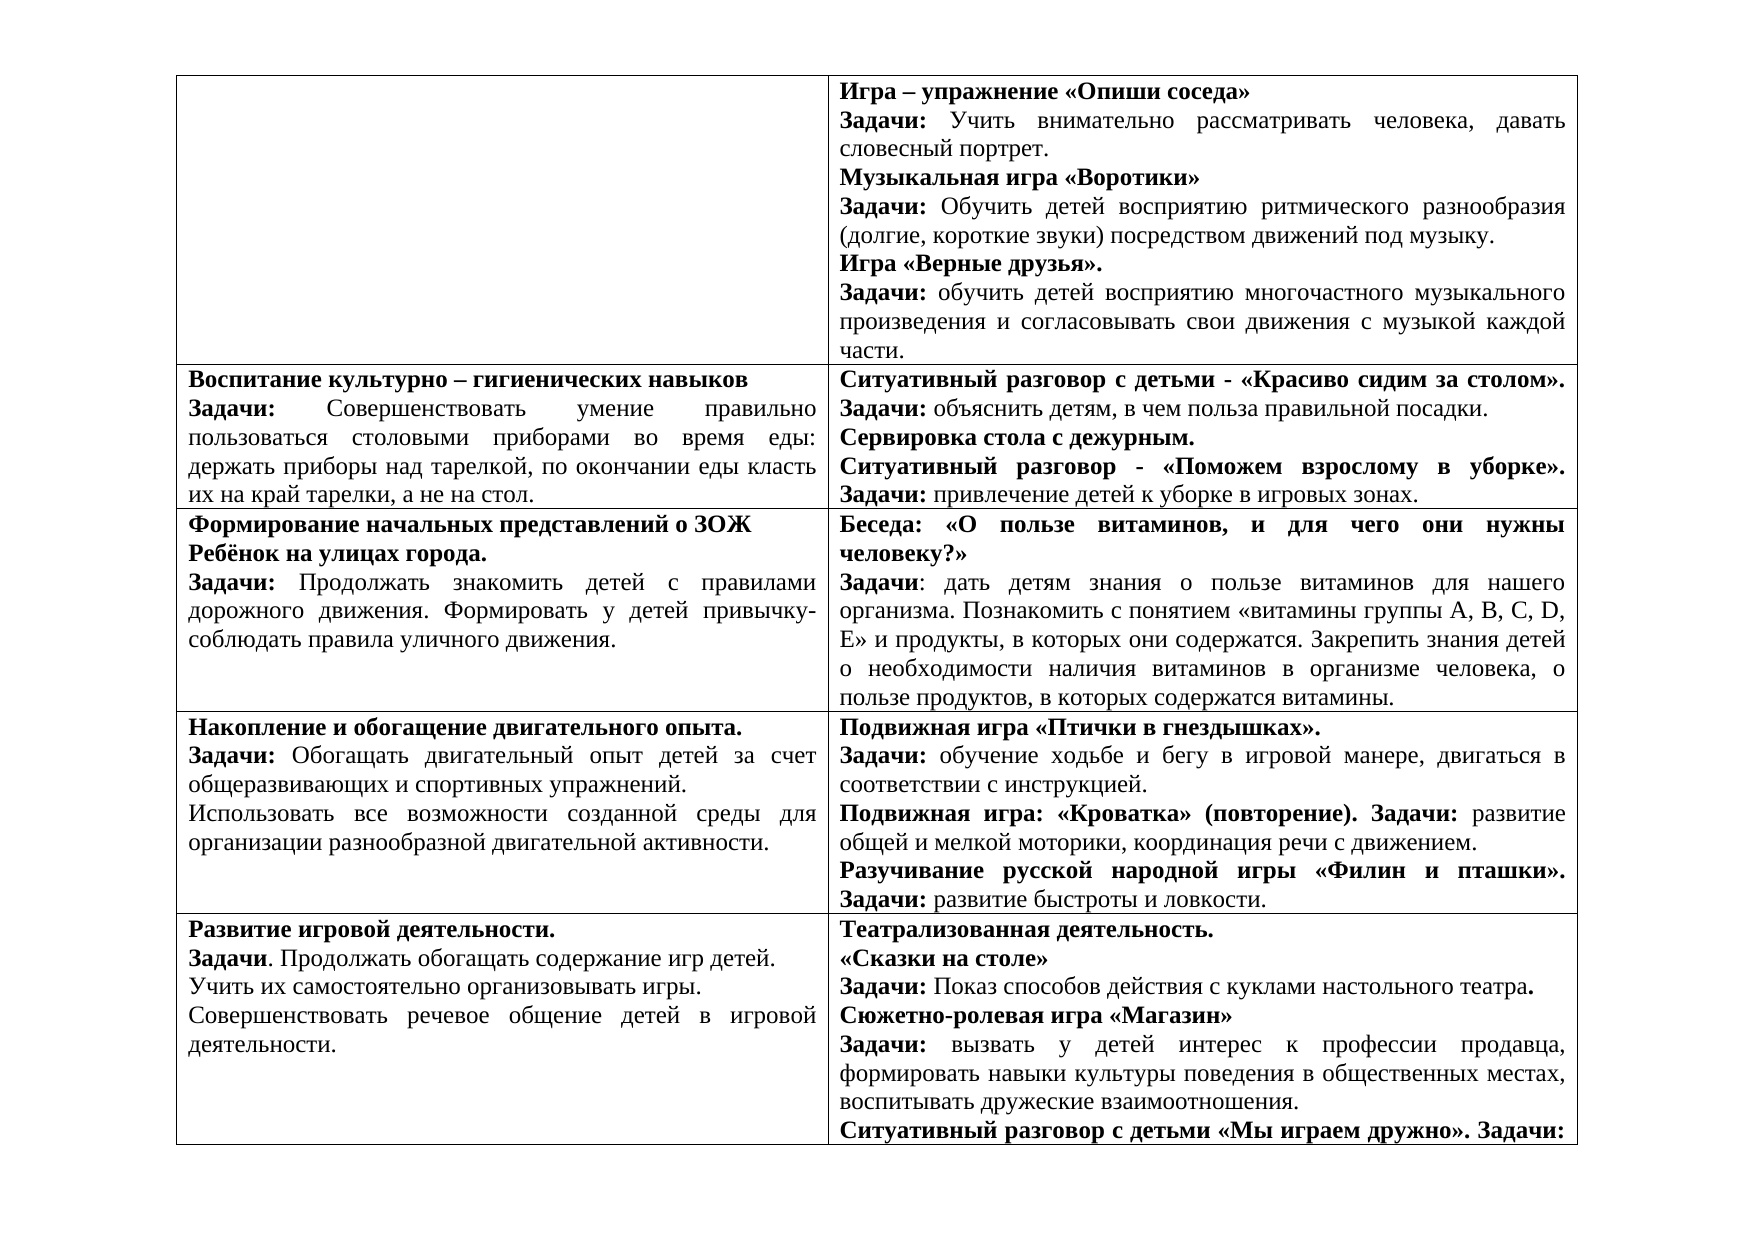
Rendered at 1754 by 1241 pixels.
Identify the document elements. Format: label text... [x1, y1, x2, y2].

table_cell Ситуативный разговор с детьми - «Красиво сидим за столом». Задачи: объяснить детям, в чем польза правильной посадки. Сервировка стола с дежурным. Ситуативный разговор - «Поможем взрослому в уборке». Задачи: привлечение детей к уборке в игровых зонах. [829, 365, 1577, 508]
table_cell Формирование начальных представлений о ЗОЖ Ребёнок на улицах города. Задачи: Продолжать знакомить детей с правилами дорожного движения. Формировать у детей привычку- соблюдать правила уличного движения. [177, 509, 828, 711]
table_cell Накопление и обогащение двигательного опыта. Задачи: Обогащать двигательный опыт детей за счет общеразвивающих и спортивных упражнений. Использовать все возможности созданной среды для организации разнообразной двигательной активности. [177, 712, 828, 913]
table_cell Воспитание культурно – гигиенических навыков Задачи: Совершенствовать умение правильно пользоваться столовыми приборами во время еды: держать приборы над тарелкой, по окончании еды класть их на край тарелки, а не на стол. [177, 365, 828, 508]
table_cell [829, 914, 1577, 1144]
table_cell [177, 914, 828, 1144]
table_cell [177, 76, 828, 363]
table_cell Подвижная игра «Птички в гнездышках». Задачи: обучение ходьбе и бегу в игровой манере, двигаться в соответствии с инструкцией. Подвижная игра: «Кроватка» (повторение). Задачи: развитие общей и мелкой моторики, координация речи с движением. Разучивание русской народной игры «Филин и пташки». Задачи: развитие быстроты и ловкости. [829, 712, 1577, 913]
table_cell Беседа: «О пользе витаминов, и для чего они нужны человеку?» Задачи: дать детям знания о пользе витаминов для нашего организма. Познакомить с понятием «витамины группы А, В, С, D, Е» и продукты, в которых они содержатся. Закрепить знания детей о необходимости наличия витаминов в организме человека, о пользе продуктов, в которых содержатся витамины. [829, 509, 1577, 711]
